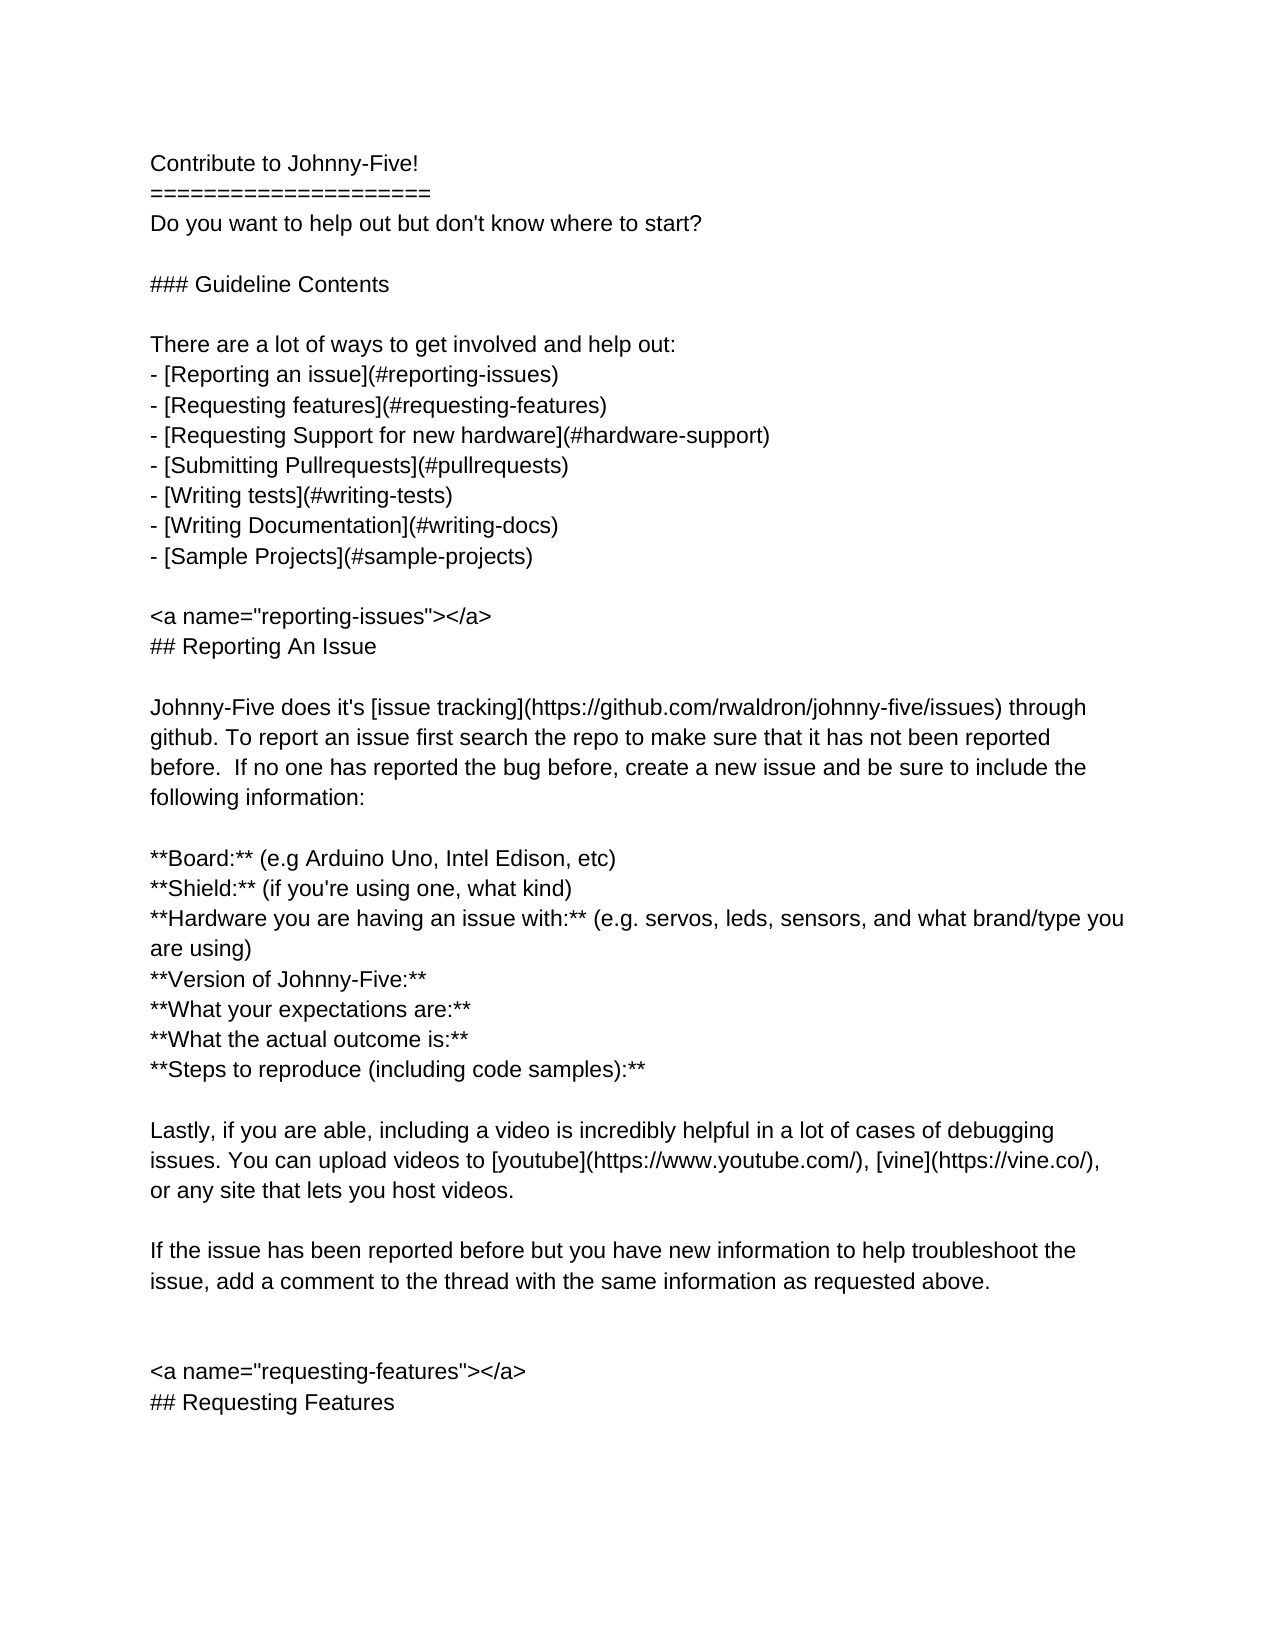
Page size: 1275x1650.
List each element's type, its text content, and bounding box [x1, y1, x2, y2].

text ### Guideline Contents [150, 271, 1125, 297]
text **Version of Johnny-Five:** [150, 966, 1125, 992]
text <a name="reporting-issues"></a> [150, 603, 1125, 629]
text **Shield:** (if you're using one, what kind) [150, 875, 1125, 901]
text ## Requesting Features [150, 1388, 1125, 1415]
text - [Requesting Support for new hardware](#hardware-support) [150, 422, 1125, 448]
text There are a lot of ways to get involved and help out: [150, 331, 1125, 358]
text **What your expectations are:** [150, 996, 1125, 1022]
text Lastly, if you are able, including a video is incredibly helpful in a lot of cases of debugging issues. You can upload videos to [youtube](https://www.youtube.com/), [vine](https://vine.co/), or any site that lets you host videos. [150, 1117, 1125, 1203]
text Contribute to Johnny-Five! [150, 150, 1125, 176]
text **Board:** (e.g Arduino Uno, Intel Edison, etc) [150, 845, 1125, 871]
text - [Requesting features](#requesting-features) [150, 392, 1125, 418]
text ===================== [150, 180, 1125, 207]
text - [Reporting an issue](#reporting-issues) [150, 361, 1125, 388]
text Johnny-Five does it's [issue tracking](https://github.com/rwaldron/johnny-five/issues) through github. To report an issue first search the repo to make sure that it has not been reported before. If no one has reported the bug before, create a new issue and be sure to include the following information: [150, 694, 1125, 811]
text **What the actual outcome is:** [150, 1026, 1125, 1052]
text - [Writing Documentation](#writing-docs) [150, 512, 1125, 539]
text **Hardware you are having an issue with:** (e.g. servos, leds, sensors, and what brand/type you are using) [150, 905, 1125, 962]
text Do you want to help out but don't know where to start? [150, 210, 1125, 237]
text - [Submitting Pullrequests](#pullrequests) [150, 452, 1125, 478]
text - [Sample Projects](#sample-projects) [150, 543, 1125, 569]
text ## Reporting An Issue [150, 633, 1125, 660]
text - [Writing tests](#writing-tests) [150, 482, 1125, 509]
text **Steps to reproduce (including code samples):** [150, 1056, 1125, 1083]
text <a name="requesting-features"></a> [150, 1358, 1125, 1385]
text If the issue has been reported before but you have new information to help troubleshoot the issue, add a comment to the thread with the same information as requested above. [150, 1237, 1125, 1294]
